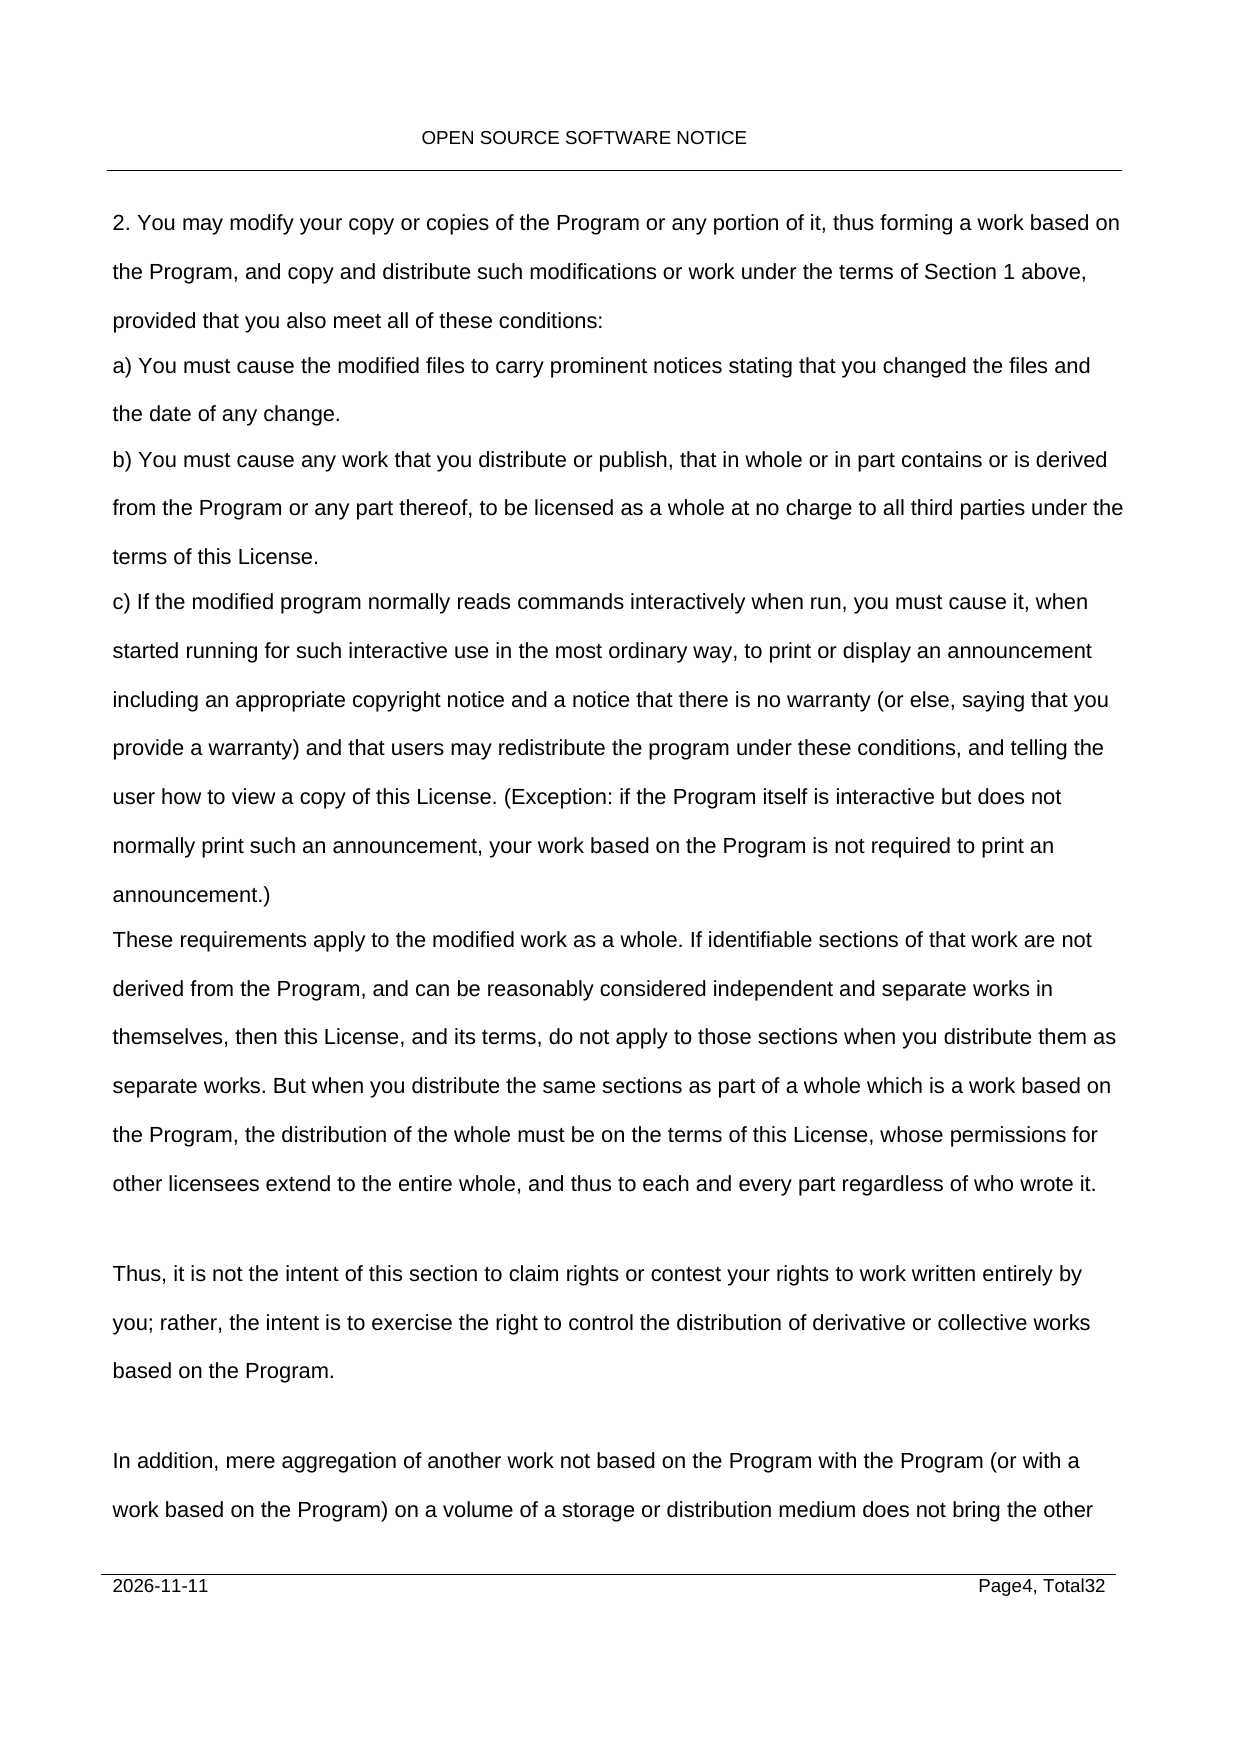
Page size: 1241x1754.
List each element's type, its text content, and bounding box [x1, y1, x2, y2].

text a) You must cause the modified files to carry prominent notices stating that you changed the files and the date of any change. [112, 349, 1128, 430]
text Thus, it is not the intent of this section to claim rights or contest your rights to work written entirely by you; rather, the intent is to exercise the right to control the distribution of derivative or collective works based on the Program. [112, 1257, 1128, 1387]
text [112, 1445, 1128, 1526]
text 2. You may modify your copy or copies of the Program or any portion of it, thus forming a work based on the Program, and copy and distribute such modifications or work under the terms of Section 1 above, provided that you also meet all of these conditions: [112, 206, 1128, 336]
text These requirements apply to the modified work as a whole. If identifiable sections of that work are not derived from the Program, and can be reasonably considered independent and separate works in themselves, then this License, and its terms, do not apply to those sections when you distribute them as separate works. But when you distribute the same sections as part of a whole which is a work based on the Program, the distribution of the whole must be on the terms of this License, whose permissions for other licensees extend to the entire whole, and thus to each and every part regardless of who wrote it. [112, 923, 1128, 1199]
text b) You must cause any work that you distribute or publish, that in whole or in part contains or is derived from the Program or any part thereof, to be licensed as a whole at no charge to all third parties under the terms of this License. [112, 443, 1128, 573]
text c) If the modified program normally reads commands interactively when run, you must cause it, when started running for such interactive use in the most ordinary way, to print or display an announcement including an appropriate copyright notice and a notice that there is no warranty (or else, saying that you provide a warranty) and that users may redistribute the program under these conditions, and telling the user how to view a copy of this License. (Exception: if the Program itself is interactive but does not normally print such an announcement, your work based on the Program is not required to print an announcement.) [112, 585, 1128, 910]
